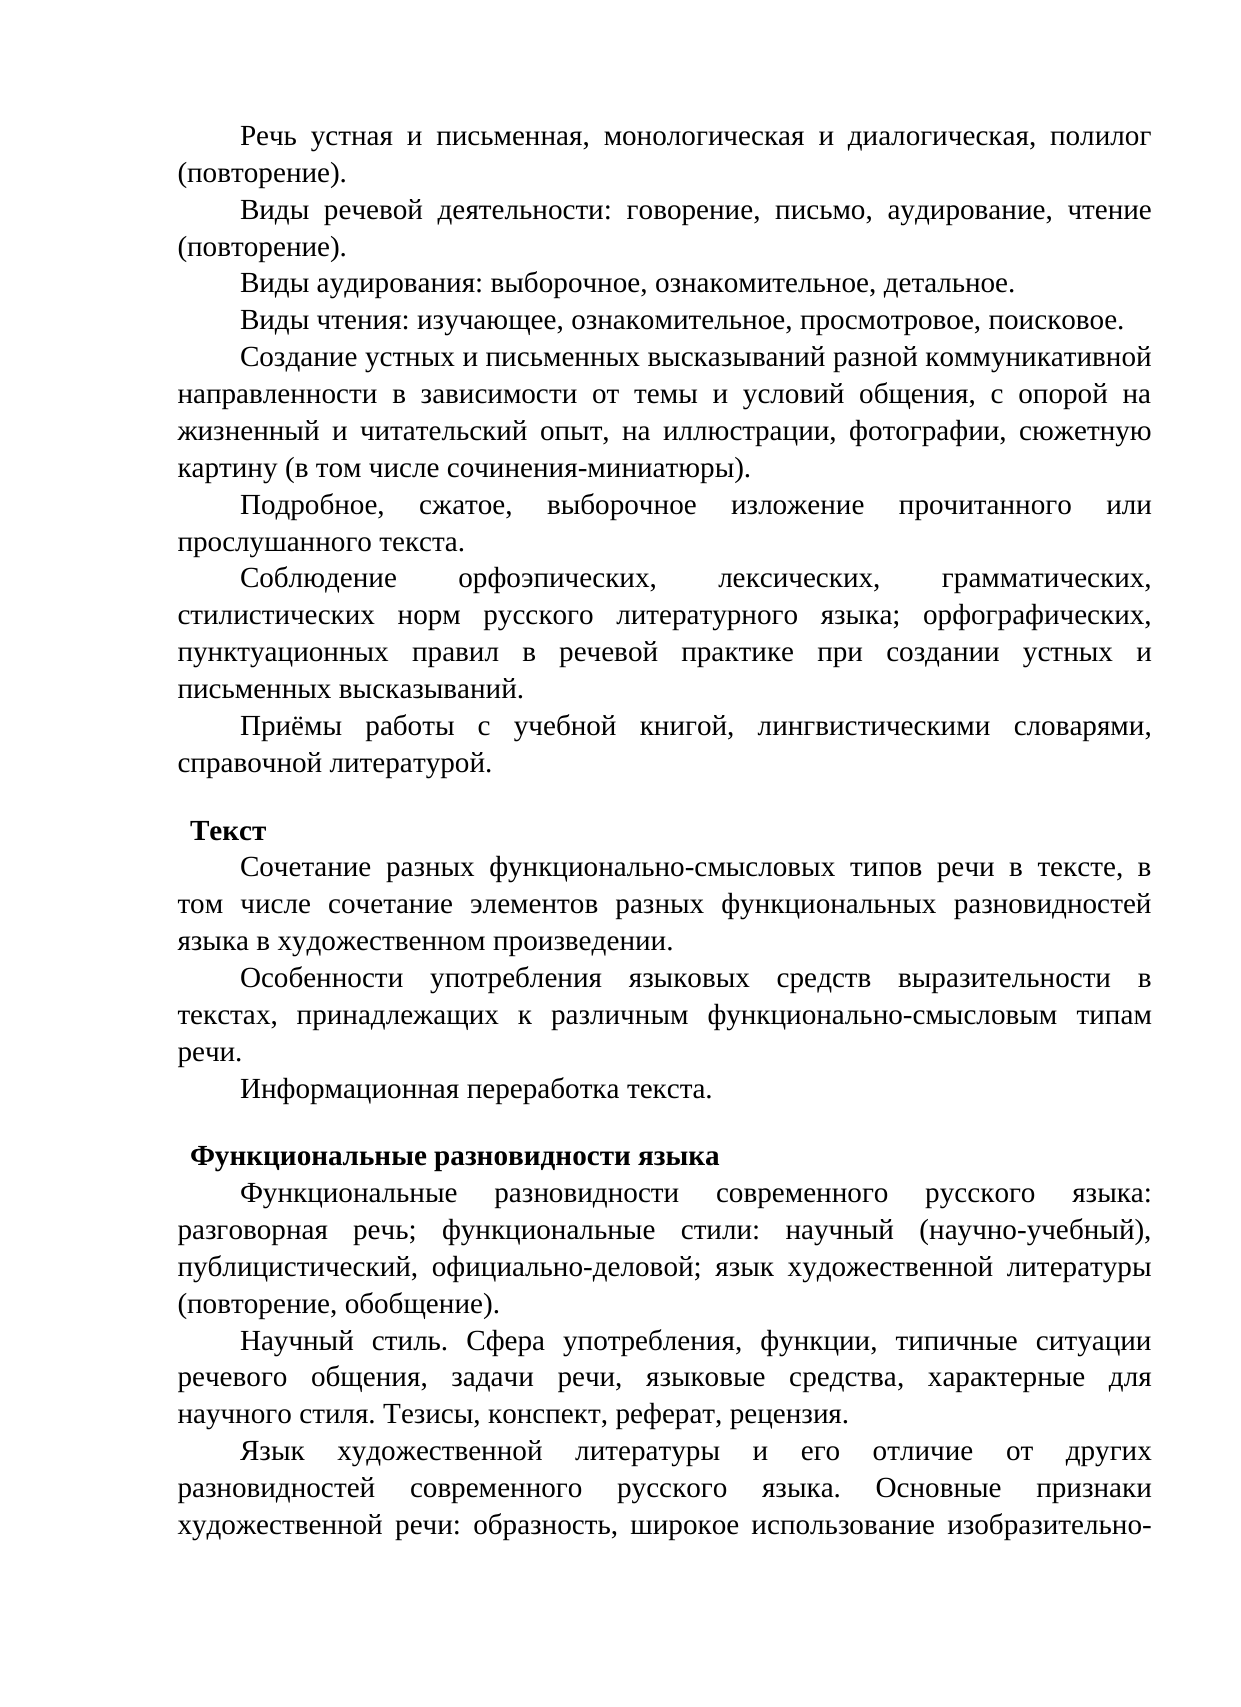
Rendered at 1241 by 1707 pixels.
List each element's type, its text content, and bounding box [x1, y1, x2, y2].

text Виды речевой деятельности: говорение, письмо, аудирование, чтение (повторение). [177, 192, 1152, 262]
text Текст [190, 813, 1152, 846]
text Виды аудирования: выборочное, ознакомительное, детальное. [177, 266, 1152, 299]
text Сочетание разных функционально-смысловых типов речи в тексте, в том числе сочетание элементов разных функциональных разновидностей языка в художественном произведении. [177, 849, 1152, 957]
text Функциональные разновидности языка [190, 1138, 1152, 1172]
text Научный стиль. Сфера употребления, функции, типичные ситуации речевого общения, задачи речи, языковые средства, характерные для научного стиля. Тезисы, конспект, реферат, рецензия. [177, 1323, 1152, 1430]
text Виды чтения: изучающее, ознакомительное, просмотровое, поисковое. [177, 302, 1152, 336]
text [177, 1433, 1152, 1541]
text Речь устная и письменная, монологическая и диалогическая, полилог (повторение). [177, 118, 1152, 188]
text Особенности употребления языковых средств выразительности в текстах, принадлежащих к различным функционально-смысловым типам речи. [177, 960, 1152, 1067]
text Подробное, сжатое, выборочное изложение прочитанного или прослушанного текста. [177, 487, 1152, 557]
text Создание устных и письменных высказываний разной коммуникативной направленности в зависимости от темы и условий общения, с опорой на жизненный и читательский опыт, на иллюстрации, фотографии, сюжетную картину (в том числе сочинения-миниатюры). [177, 339, 1152, 483]
text Соблюдение орфоэпических, лексических, грамматических, стилистических норм русского литературного языка; орфографических, пунктуационных правил в речевой практике при создании устных и письменных высказываний. [177, 561, 1152, 705]
text Приёмы работы с учебной книгой, лингвистическими словарями, справочной литературой. [177, 708, 1152, 778]
text Функциональные разновидности современного русского языка: разговорная речь; функциональные стили: научный (научно-учебный), публицистический, официально-деловой; язык художественной литературы (повторение, обобщение). [177, 1175, 1152, 1319]
text Информационная переработка текста. [177, 1071, 1152, 1104]
